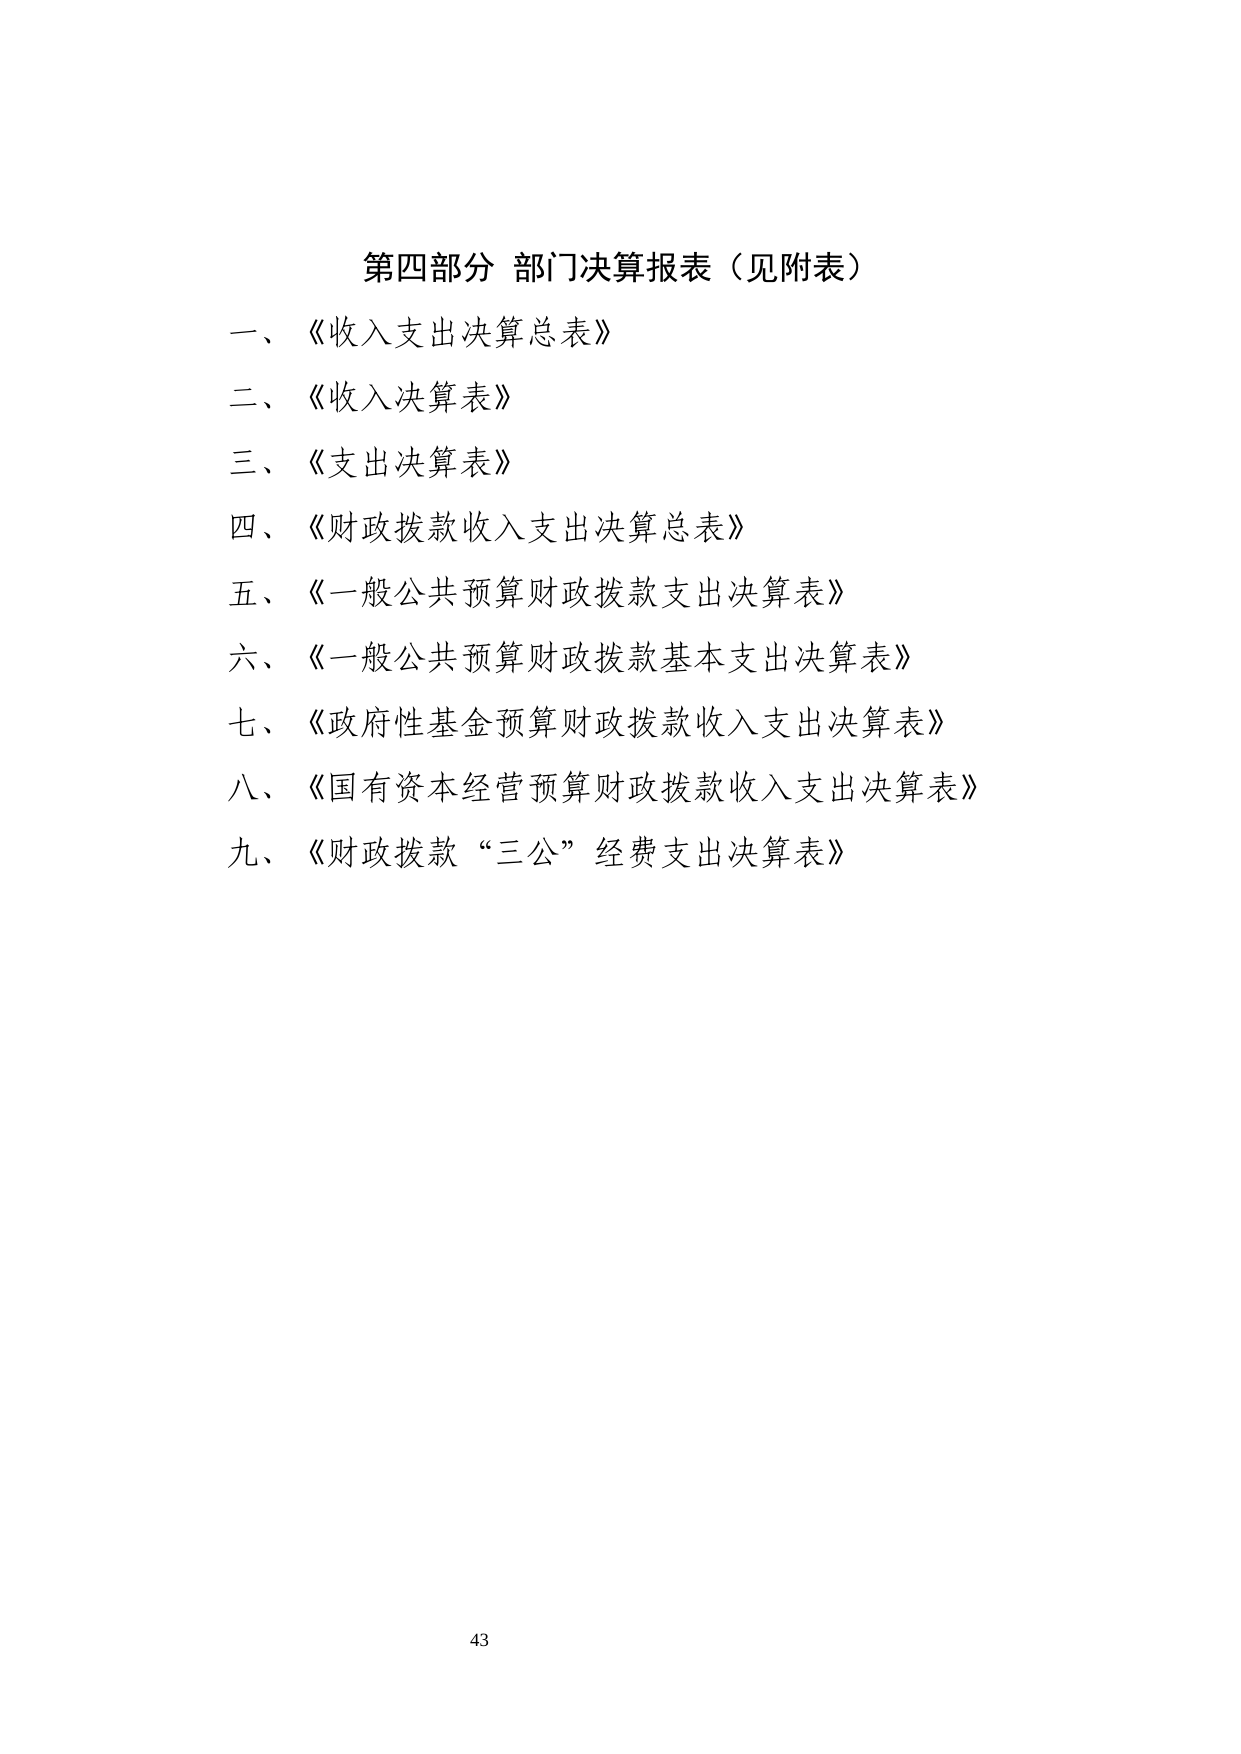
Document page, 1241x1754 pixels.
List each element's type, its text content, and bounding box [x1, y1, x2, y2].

text 六、《一般公共预算财政拨款基本支出决算表》 [159, 623, 1081, 688]
text 三、《支出决算表》 [159, 428, 1081, 493]
text 四、《财政拨款收入支出决算总表》 [159, 493, 1081, 558]
text 第四部分 部门决算报表（见附表） [159, 233, 1081, 298]
text 二、《收入决算表》 [159, 363, 1081, 428]
text 七、《政府性基金预算财政拨款收入支出决算表》 [159, 688, 1081, 753]
text 八、《国有资本经营预算财政拨款收入支出决算表》 [159, 753, 1081, 818]
text 五、《一般公共预算财政拨款支出决算表》 [159, 558, 1081, 623]
text 一、《收入支出决算总表》 [159, 298, 1081, 363]
text 九、《财政拨款“三公”经费支出决算表》 [159, 818, 1081, 883]
